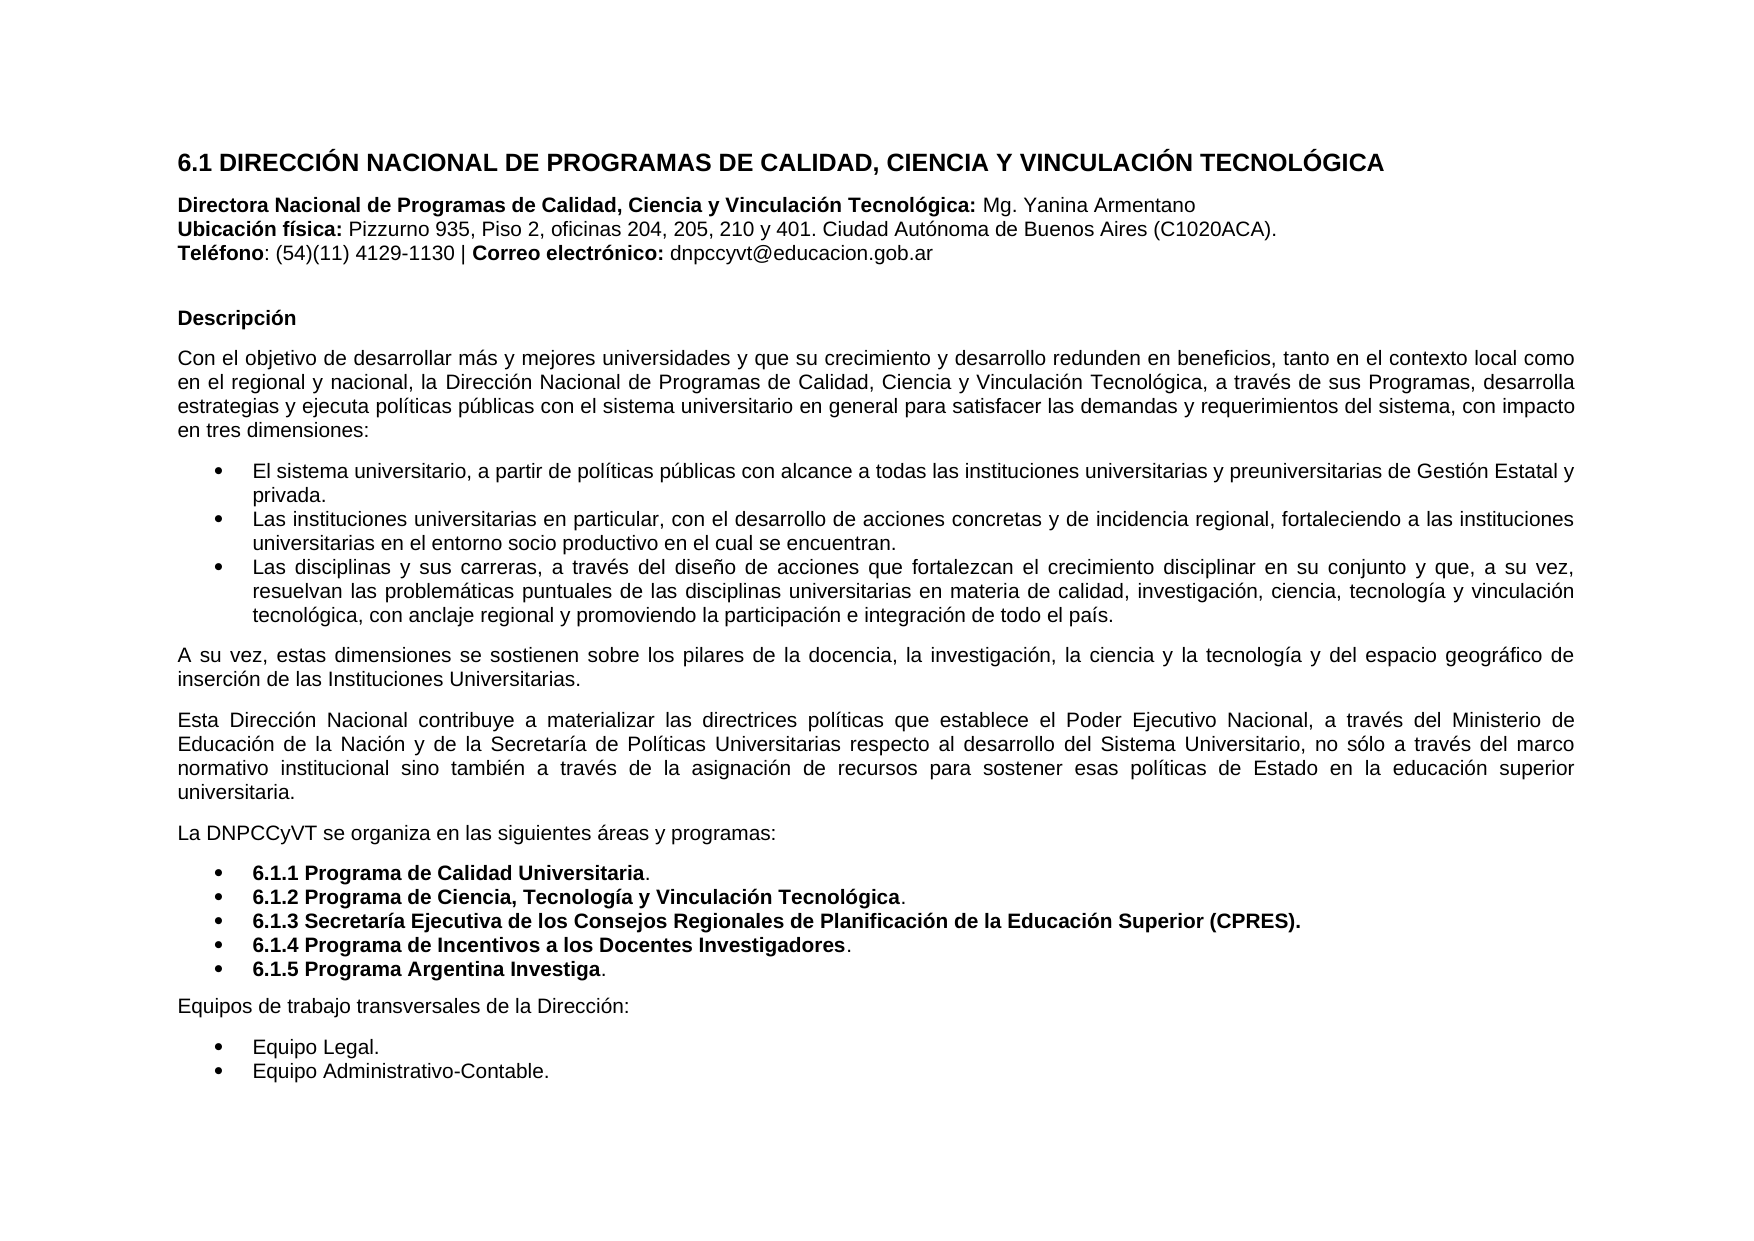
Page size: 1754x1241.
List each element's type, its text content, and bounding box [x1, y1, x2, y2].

text Descripción [177, 306, 1577, 329]
list 6.1.3 Secretaría Ejecutiva de los Consejos Regionales de Planificación de la Educación Superior (CPRES). [215, 909, 1577, 933]
text Directora Nacional de Programas de Calidad, Ciencia y Vinculación Tecnológica: Mg. Yanina Armentano [177, 193, 1577, 217]
text Esta Dirección Nacional contribuye a materializar las directrices políticas que establece el Poder Ejecutivo Nacional, a través del Ministerio de Educación de la Nación y de la Secretaría de Políticas Universitarias respecto al desarrollo del Sistema Universitario, no sólo a través del marco normativo institucional sino también a través de la asignación de recursos para sostener esas políticas de Estado en la educación superior universitaria. [177, 708, 1577, 804]
list 6.1.1 Programa de Calidad Universitaria. [215, 861, 1577, 885]
list 6.1.2 Programa de Ciencia, Tecnología y Vinculación Tecnológica. [215, 885, 1577, 909]
list El sistema universitario, a partir de políticas públicas con alcance a todas las instituciones universitarias y preuniversitarias de Gestión Estatal y privada. [215, 459, 1577, 507]
list Las instituciones universitarias en particular, con el desarrollo de acciones concretas y de incidencia regional, fortaleciendo a las instituciones universitarias en el entorno socio productivo en el cual se encuentran. [215, 507, 1577, 555]
text Teléfono: (54)(11) 4129-1130 | Correo electrónico: dnpccyvt@educacion.gob.ar [177, 241, 1577, 265]
list Equipo Administrativo-Contable. [215, 1058, 1577, 1083]
list 6.1.4 Programa de Incentivos a los Docentes Investigadores. [215, 933, 1577, 957]
list Las disciplinas y sus carreras, a través del diseño de acciones que fortalezcan el crecimiento disciplinar en su conjunto y que, a su vez, resuelvan las problemáticas puntuales de las disciplinas universitarias en materia de calidad, investigación, ciencia, tecnología y vinculación tecnológica, con anclaje regional y promoviendo la participación e integración de todo el país. [215, 555, 1577, 627]
text Equipos de trabajo transversales de la Dirección: [177, 994, 1577, 1018]
text Con el objetivo de desarrollar más y mejores universidades y que su crecimiento y desarrollo redunden en beneficios, tanto en el contexto local como en el regional y nacional, la Dirección Nacional de Programas de Calidad, Ciencia y Vinculación Tecnológica, a través de sus Programas, desarrolla estrategias y ejecuta políticas públicas con el sistema universitario en general para satisfacer las demandas y requerimientos del sistema, con impacto en tres dimensiones: [177, 346, 1577, 442]
text La DNPCCyVT se organiza en las siguientes áreas y programas: [177, 820, 1577, 844]
text A su vez, estas dimensiones se sostienen sobre los pilares de la docencia, la investigación, la ciencia y la tecnología y del espacio geográfico de inserción de las Instituciones Universitarias. [177, 643, 1577, 691]
text 6.1 DIRECCIÓN NACIONAL DE PROGRAMAS DE CALIDAD, CIENCIA Y VINCULACIÓN TECNOLÓGICA [177, 148, 1577, 176]
list 6.1.5 Programa Argentina Investiga. [215, 957, 1577, 981]
text Ubicación física: Pizzurno 935, Piso 2, oficinas 204, 205, 210 y 401. Ciudad Autónoma de Buenos Aires (C1020ACA). [177, 217, 1577, 241]
list Equipo Legal. [215, 1034, 1577, 1058]
